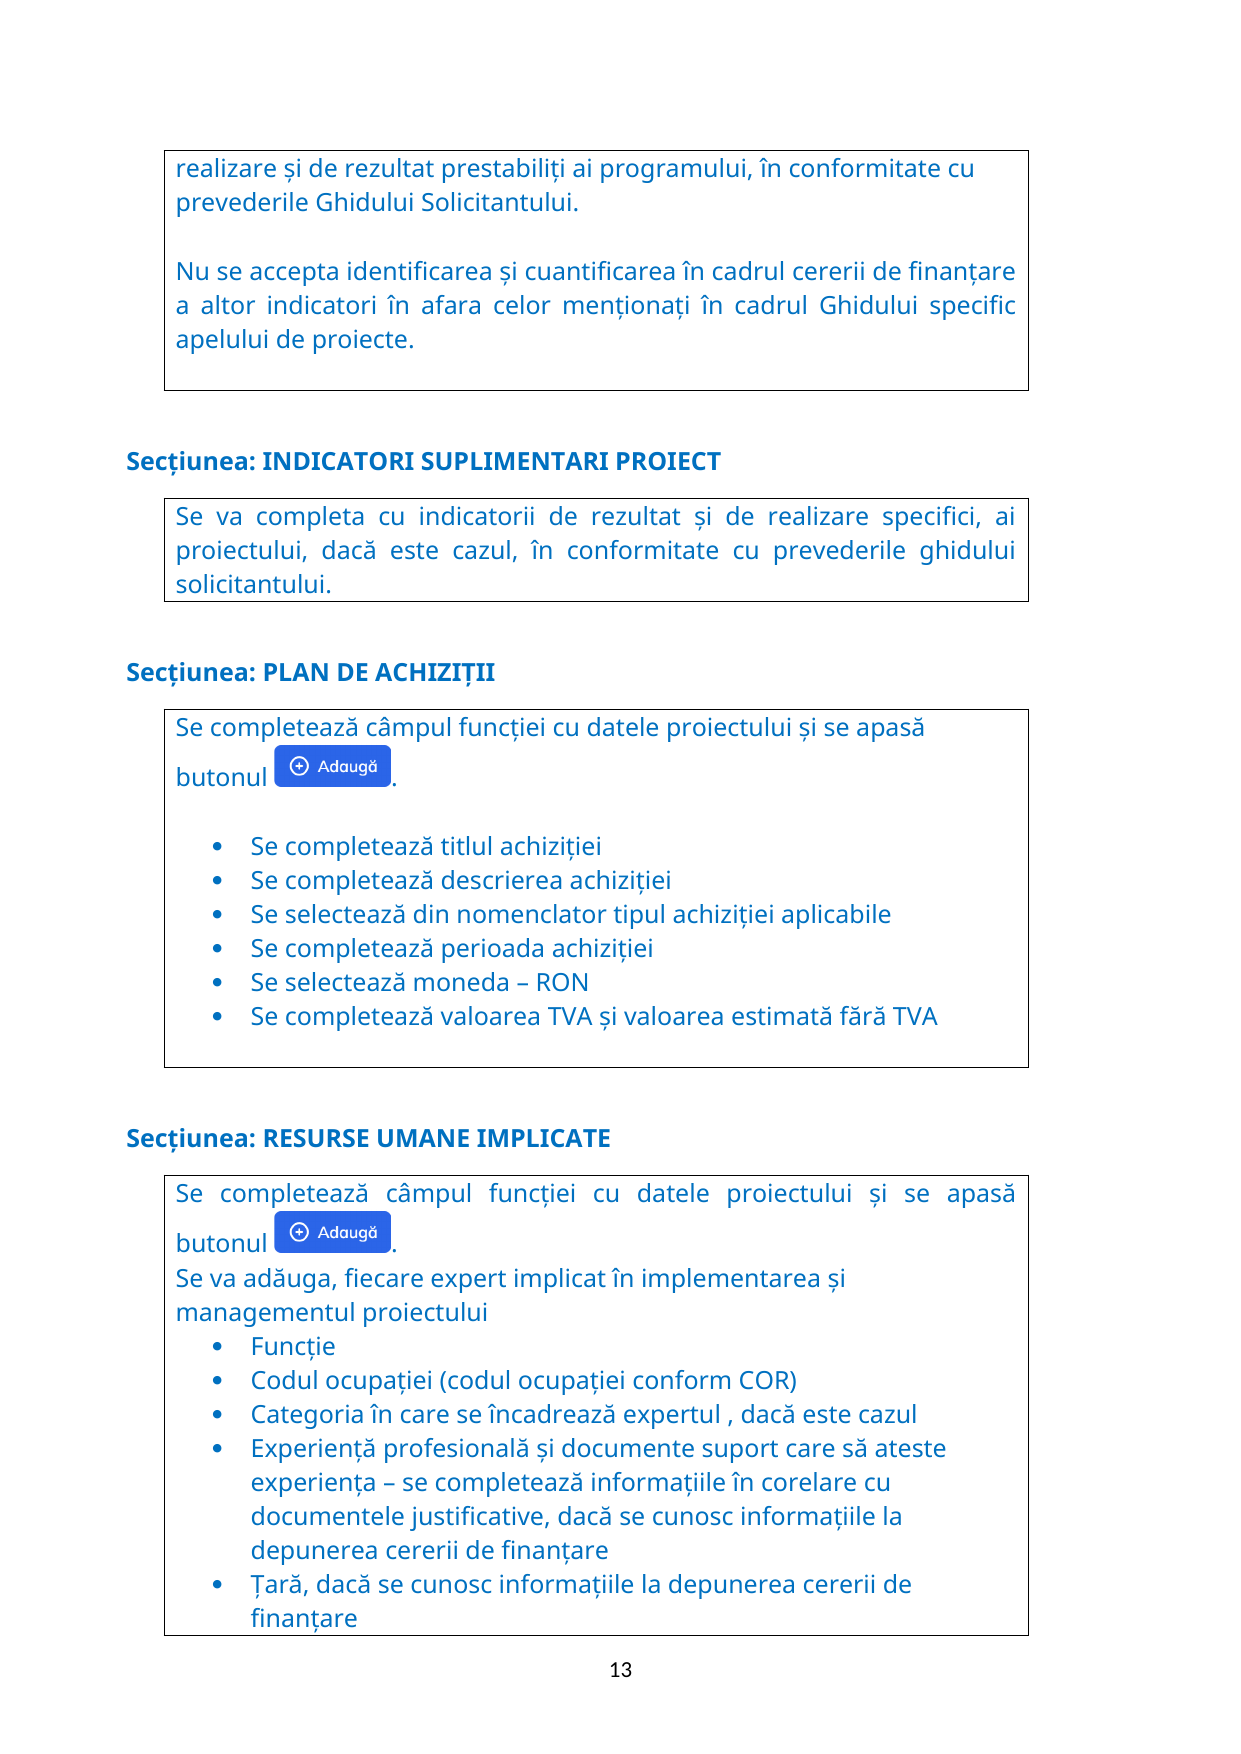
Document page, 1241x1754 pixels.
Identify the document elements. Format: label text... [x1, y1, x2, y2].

text Secțiunea: RESURSE UMANE IMPLICATE [126, 1121, 1152, 1155]
text Secțiunea: INDICATORI SUPLIMENTARI PROIECT [126, 444, 1152, 478]
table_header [165, 1176, 1028, 1635]
text Secțiunea: PLAN DE ACHIZIȚII [126, 655, 1152, 689]
table_header Se va completa cu indicatorii de rezultat și de realizare specifici, ai proiectului, dacă este cazul, în conformitate cu prevederile ghidului solicitantului. [165, 499, 1028, 601]
table_header Se completează câmpul funcției cu datele proiectului și se apasă butonul . Se completează titlul achiziției Se completează descrierea achiziției Se selectează din nomenclator tipul achiziției aplicabile Se completează perioada achiziției Se selectează moneda – RON Se completează valoarea TVA și valoarea estimată fără TVA [165, 710, 1028, 1067]
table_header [165, 151, 1028, 389]
